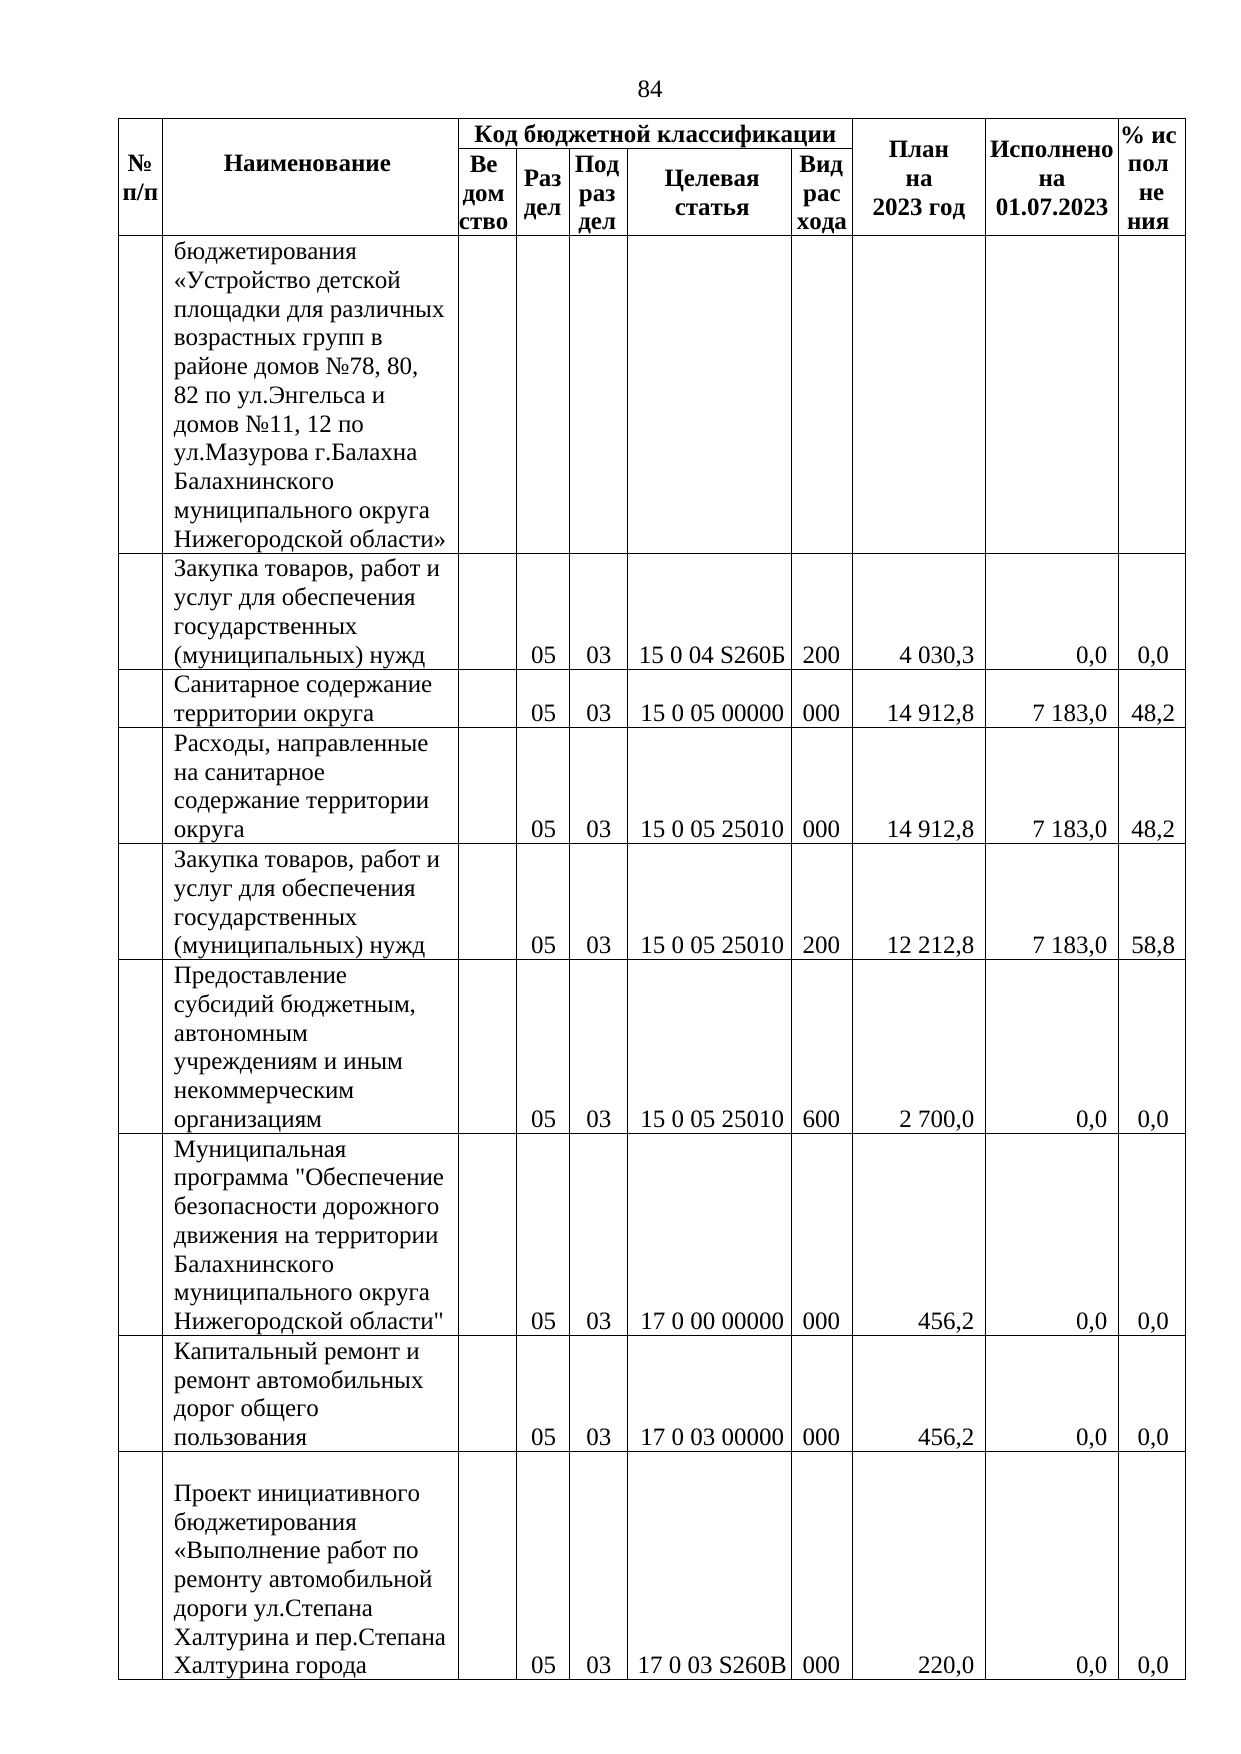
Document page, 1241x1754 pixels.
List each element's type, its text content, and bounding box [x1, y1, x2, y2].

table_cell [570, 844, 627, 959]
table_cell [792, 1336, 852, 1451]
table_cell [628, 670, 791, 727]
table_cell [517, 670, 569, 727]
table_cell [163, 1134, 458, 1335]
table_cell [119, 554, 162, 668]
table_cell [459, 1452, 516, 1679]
table_cell Ве дом ство [459, 149, 516, 235]
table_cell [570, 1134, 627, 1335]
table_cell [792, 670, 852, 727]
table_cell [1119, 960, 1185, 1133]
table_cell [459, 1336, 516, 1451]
table_header Исполнено на 01.07.2023 [986, 119, 1118, 235]
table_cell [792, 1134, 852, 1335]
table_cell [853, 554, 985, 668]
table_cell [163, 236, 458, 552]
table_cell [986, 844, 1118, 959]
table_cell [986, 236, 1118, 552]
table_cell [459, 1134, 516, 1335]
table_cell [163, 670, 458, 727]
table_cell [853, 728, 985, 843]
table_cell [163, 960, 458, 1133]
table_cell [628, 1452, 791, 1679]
table_header % ис пол не ния [1119, 119, 1185, 235]
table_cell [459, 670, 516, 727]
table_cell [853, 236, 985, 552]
table_header План на 2023 год [853, 119, 985, 235]
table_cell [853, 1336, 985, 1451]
table_cell Целевая статья [628, 149, 791, 235]
table_cell Вид рас хода [792, 149, 852, 235]
table_cell Подраз дел [570, 149, 627, 235]
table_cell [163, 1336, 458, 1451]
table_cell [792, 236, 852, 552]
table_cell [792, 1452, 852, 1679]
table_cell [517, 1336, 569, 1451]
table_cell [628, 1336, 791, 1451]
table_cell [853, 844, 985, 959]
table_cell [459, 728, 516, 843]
table_header № п/п [119, 119, 162, 235]
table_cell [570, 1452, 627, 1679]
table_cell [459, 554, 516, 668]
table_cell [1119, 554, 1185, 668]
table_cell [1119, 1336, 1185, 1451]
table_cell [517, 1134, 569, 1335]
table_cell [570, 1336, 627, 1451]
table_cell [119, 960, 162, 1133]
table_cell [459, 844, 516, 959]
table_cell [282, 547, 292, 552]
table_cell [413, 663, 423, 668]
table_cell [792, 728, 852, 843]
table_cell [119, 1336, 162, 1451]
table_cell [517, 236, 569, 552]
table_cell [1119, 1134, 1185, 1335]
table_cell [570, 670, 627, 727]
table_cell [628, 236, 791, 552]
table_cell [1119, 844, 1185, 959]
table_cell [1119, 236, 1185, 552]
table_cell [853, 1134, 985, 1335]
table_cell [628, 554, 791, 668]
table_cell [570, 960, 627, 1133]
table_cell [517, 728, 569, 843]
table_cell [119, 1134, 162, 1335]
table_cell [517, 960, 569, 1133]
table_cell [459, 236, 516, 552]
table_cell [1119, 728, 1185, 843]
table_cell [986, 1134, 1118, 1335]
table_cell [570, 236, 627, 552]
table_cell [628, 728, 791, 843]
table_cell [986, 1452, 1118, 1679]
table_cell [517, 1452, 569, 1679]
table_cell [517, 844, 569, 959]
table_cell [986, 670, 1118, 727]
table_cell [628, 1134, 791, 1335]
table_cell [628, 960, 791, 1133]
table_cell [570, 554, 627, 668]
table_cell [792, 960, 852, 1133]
table_cell Раз дел [517, 149, 569, 235]
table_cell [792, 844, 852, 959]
table_header Наименование [163, 119, 458, 235]
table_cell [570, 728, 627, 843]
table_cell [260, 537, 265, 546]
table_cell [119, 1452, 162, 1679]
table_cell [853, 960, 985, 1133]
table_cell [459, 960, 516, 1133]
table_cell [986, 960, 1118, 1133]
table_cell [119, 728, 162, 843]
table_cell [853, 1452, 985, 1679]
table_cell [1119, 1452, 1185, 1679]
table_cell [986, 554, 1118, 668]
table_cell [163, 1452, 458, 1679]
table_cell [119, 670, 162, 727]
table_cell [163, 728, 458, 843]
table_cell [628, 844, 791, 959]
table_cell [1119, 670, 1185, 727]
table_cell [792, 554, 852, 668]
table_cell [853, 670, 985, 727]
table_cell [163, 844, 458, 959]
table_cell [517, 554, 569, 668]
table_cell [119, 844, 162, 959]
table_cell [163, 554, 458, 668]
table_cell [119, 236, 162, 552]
table_header Код бюджетной классификации [459, 119, 852, 148]
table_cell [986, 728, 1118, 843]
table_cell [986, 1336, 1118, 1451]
